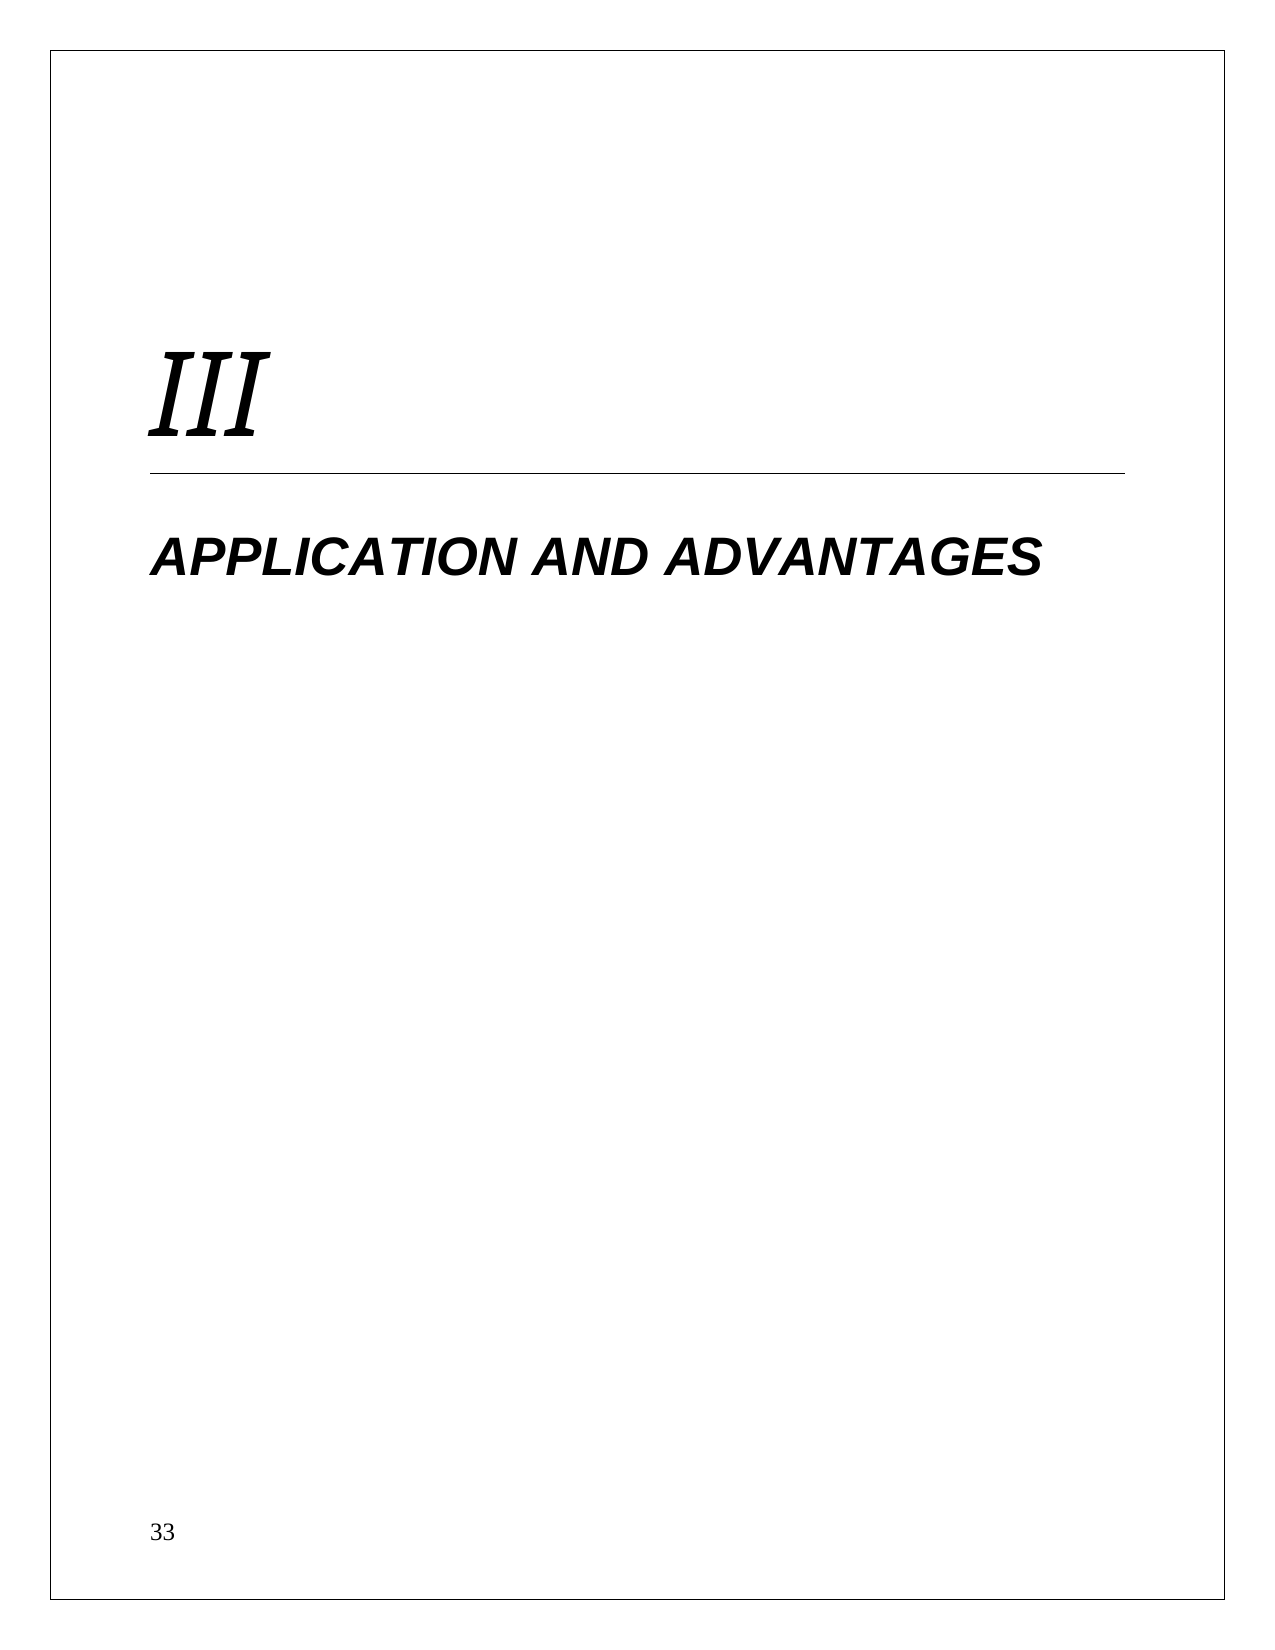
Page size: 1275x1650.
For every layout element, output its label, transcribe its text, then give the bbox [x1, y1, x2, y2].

text III [150, 310, 1125, 473]
text APPLICATION AND ADVANTAGES [150, 524, 1125, 586]
